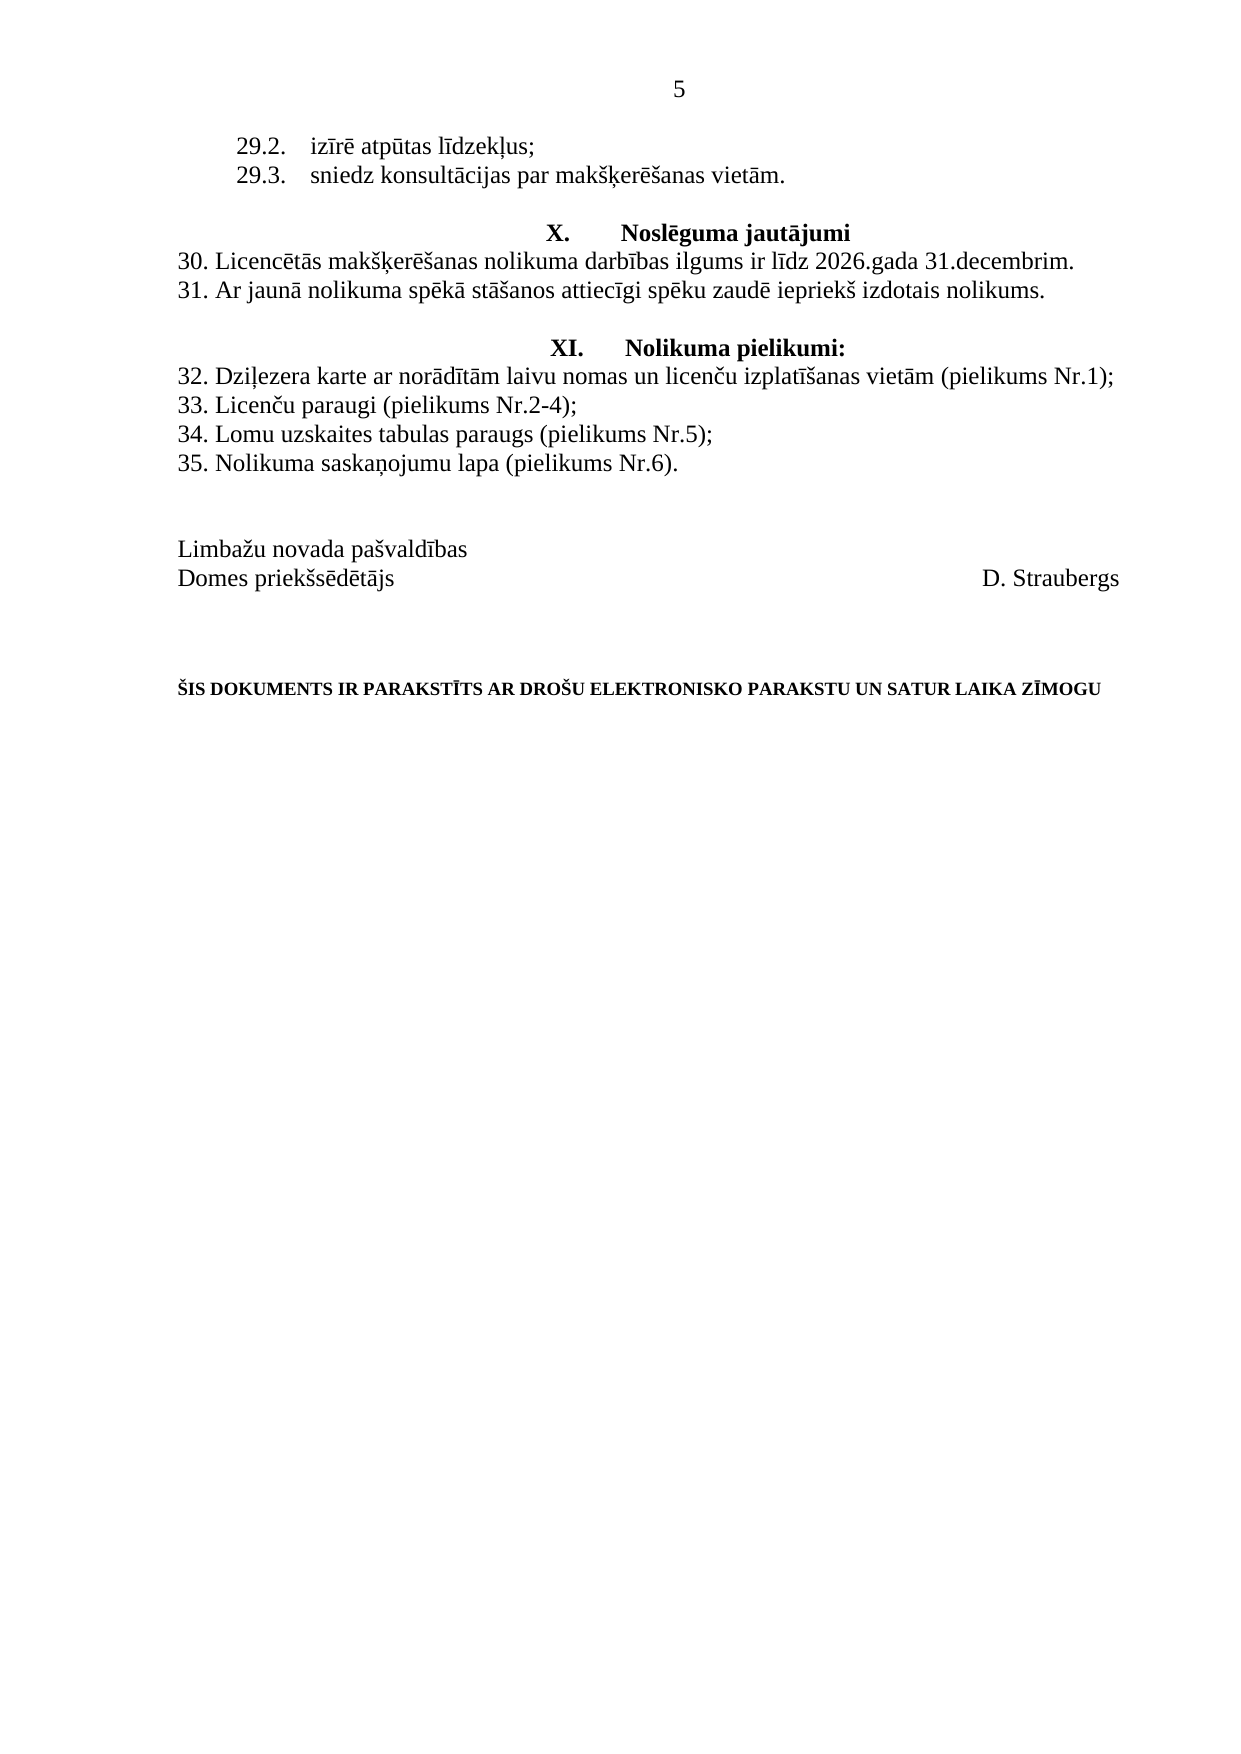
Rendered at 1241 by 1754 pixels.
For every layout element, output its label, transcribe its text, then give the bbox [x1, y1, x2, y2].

list Ar jaunā nolikuma spēkā stāšanos attiecīgi spēku zaudē iepriekš izdotais nolikums. [177, 275, 1181, 304]
list Nolikuma saskaņojumu lapa (pielikums Nr.6). [177, 448, 1181, 476]
list Noslēguma jautājumi [215, 218, 1181, 246]
list Nolikuma pielikumi: [215, 333, 1181, 361]
list Limbažu novada pašvaldības [177, 534, 1181, 563]
text ŠIS DOKUMENTS IR PARAKSTĪTS AR DROŠU ELEKTRONISKO PARAKSTU UN SATUR LAIKA ZĪMOGU [177, 678, 1181, 699]
list izīrē atpūtas līdzekļus; [236, 131, 1181, 160]
list Domes priekšsēdētājs D. Straubergs [177, 563, 1181, 591]
list sniedz konsultācijas par makšķerēšanas vietām. [236, 160, 1181, 189]
list Dziļezera karte ar norādītām laivu nomas un licenču izplatīšanas vietām (pielikums Nr.1); [177, 361, 1181, 390]
list Lomu uzskaites tabulas paraugs (pielikums Nr.5); [177, 419, 1181, 448]
list Licencētās makšķerēšanas nolikuma darbības ilgums ir līdz 2026.gada 31.decembrim. [177, 246, 1181, 275]
list Licenču paraugi (pielikums Nr.2-4); [177, 390, 1181, 419]
